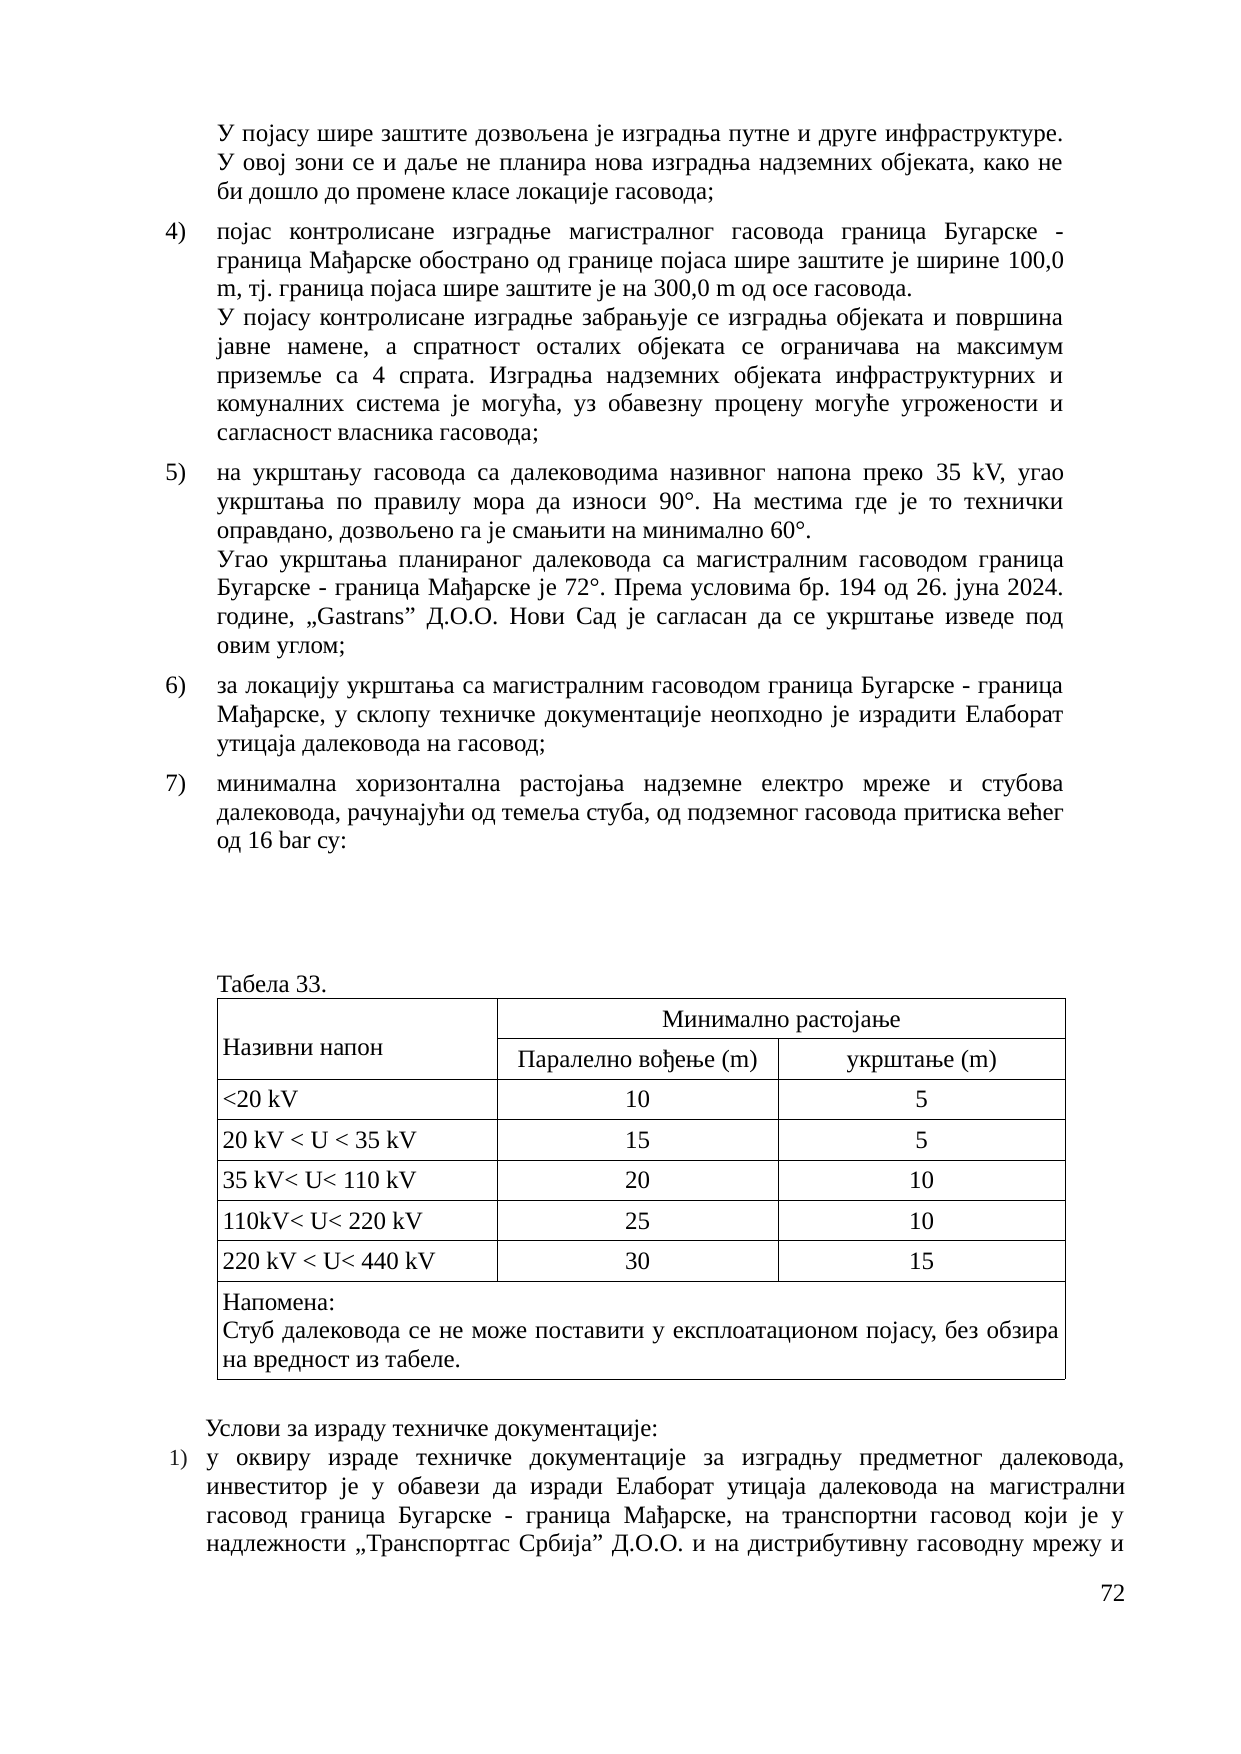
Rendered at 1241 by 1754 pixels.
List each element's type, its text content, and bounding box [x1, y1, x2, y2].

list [169, 1442, 1125, 1557]
text Услови за израду техничке документације: [131, 1413, 1125, 1442]
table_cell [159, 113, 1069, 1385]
